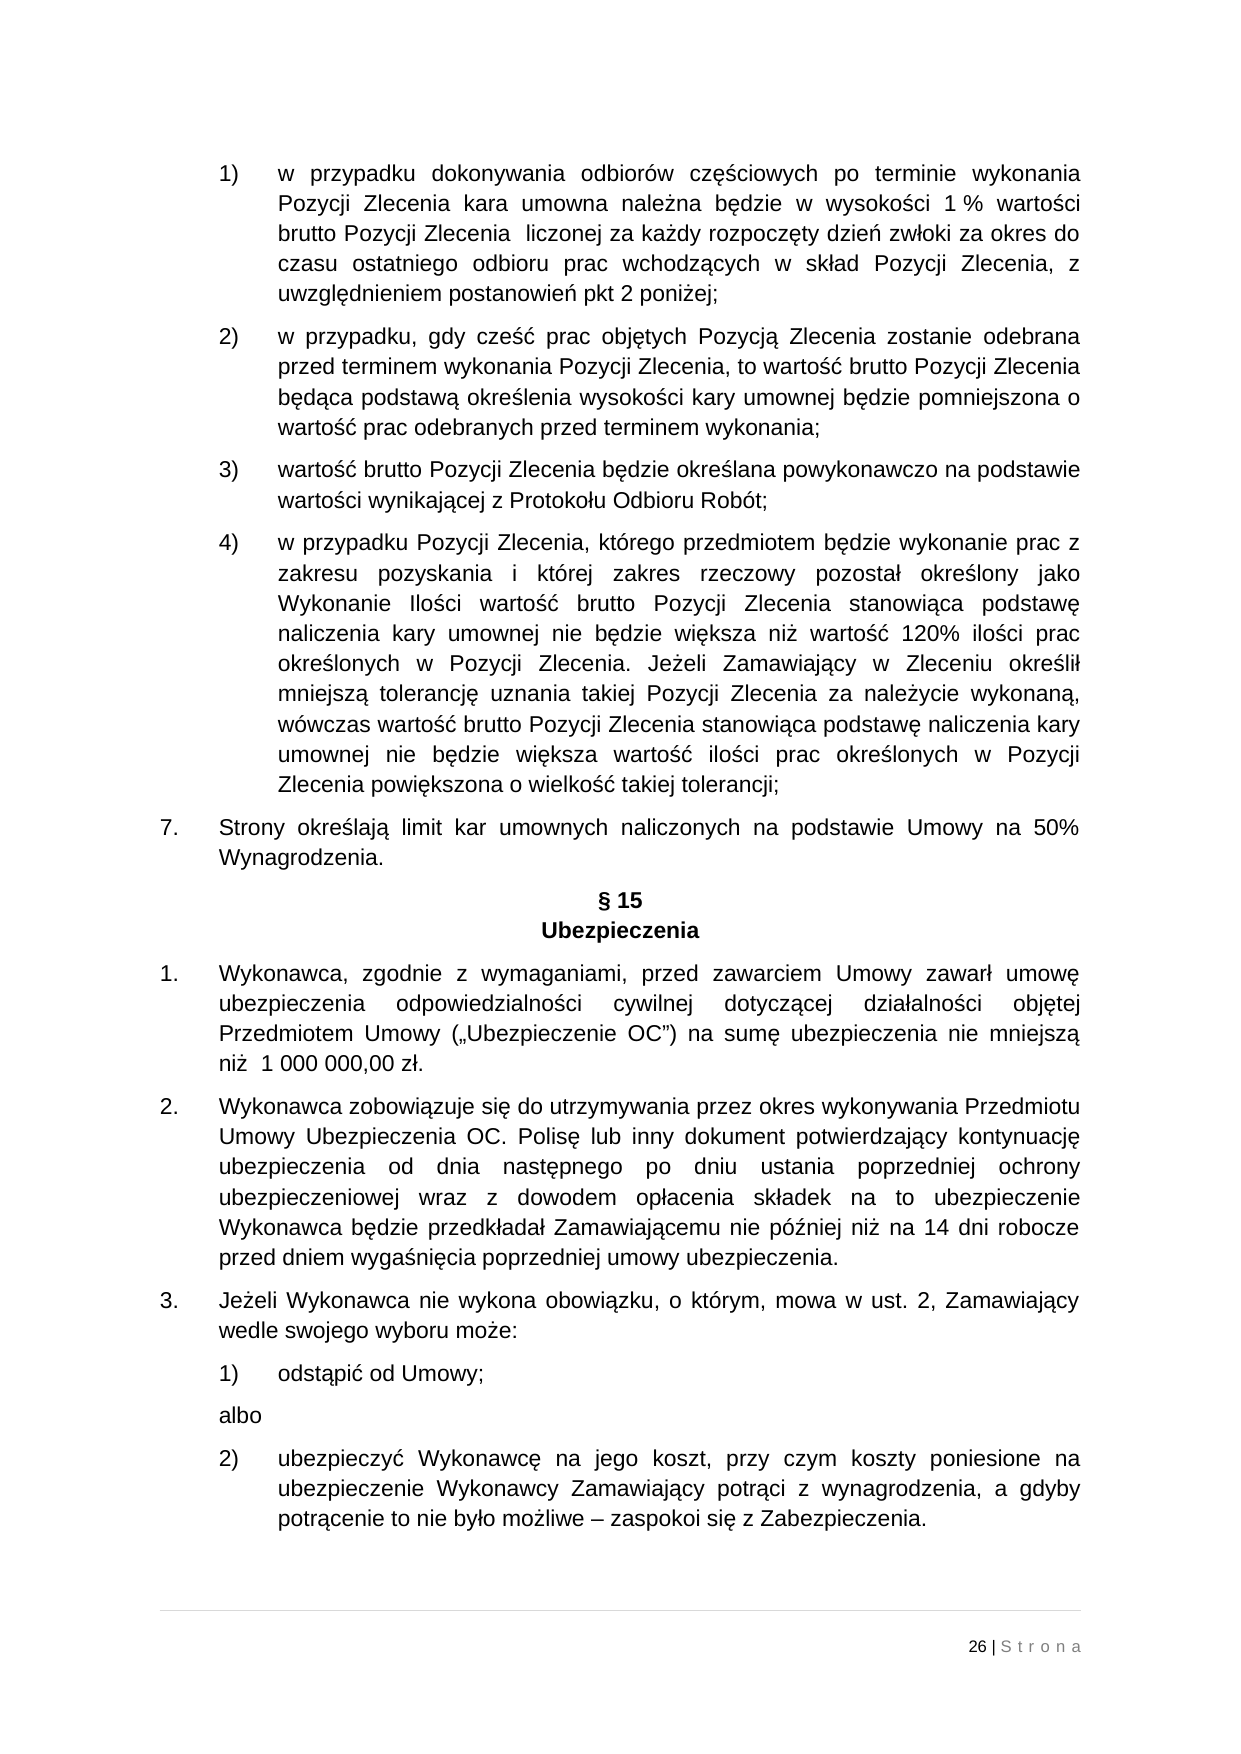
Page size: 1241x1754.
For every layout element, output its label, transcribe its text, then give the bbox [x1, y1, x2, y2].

text § 15 Ubezpieczenia [159, 887, 1081, 943]
text 7. Strony określają limit kar umownych naliczonych na podstawie Umowy na 50% Wynagrodzenia. [159, 814, 1081, 870]
text 4) w przypadku Pozycji Zlecenia, którego przedmiotem będzie wykonanie prac z zakresu pozyskania i której zakres rzeczowy pozostał określony jako Wykonanie Ilości wartość brutto Pozycji Zlecenia stanowiąca podstawę naliczenia kary umownej nie będzie większa niż wartość 120% ilości prac określonych w Pozycji Zlecenia. Jeżeli Zamawiający w Zleceniu określił mniejszą tolerancję uznania takiej Pozycji Zlecenia za należycie wykonaną, wówczas wartość brutto Pozycji Zlecenia stanowiąca podstawę naliczenia kary umownej nie będzie większa wartość ilości prac określonych w Pozycji Zlecenia powiększona o wielkość takiej tolerancji; [218, 529, 1081, 797]
list Wykonawca, zgodnie z wymaganiami, przed zawarciem Umowy zawarł umowę ubezpieczenia odpowiedzialności cywilnej dotyczącej działalności objętej Przedmiotem Umowy („Ubezpieczenie OC”) na sumę ubezpieczenia nie mniejszą niż 1 000 000,00 zł. [159, 959, 1081, 1076]
text 1) w przypadku dokonywania odbiorów częściowych po terminie wykonania Pozycji Zlecenia kara umowna należna będzie w wysokości 1 % wartości brutto Pozycji Zlecenia liczonej za każdy rozpoczęty dzień zwłoki za okres do czasu ostatniego odbioru prac wchodzących w skład Pozycji Zlecenia, z uwzględnieniem postanowień pkt 2 poniżej; [218, 159, 1081, 307]
text 2) w przypadku, gdy cześć prac objętych Pozycją Zlecenia zostanie odebrana przed terminem wykonania Pozycji Zlecenia, to wartość brutto Pozycji Zlecenia będąca podstawą określenia wysokości kary umownej będzie pomniejszona o wartość prac odebranych przed terminem wykonania; [218, 323, 1081, 440]
list odstąpić od Umowy; [218, 1359, 1081, 1386]
list Jeżeli Wykonawca nie wykona obowiązku, o którym, mowa w ust. 2, Zamawiający wedle swojego wyboru może: [159, 1287, 1081, 1343]
list ubezpieczyć Wykonawcę na jego koszt, przy czym koszty poniesione na ubezpieczenie Wykonawcy Zamawiający potrąci z wynagrodzenia, a gdyby potrącenie to nie było możliwe – zaspokoi się z Zabezpieczenia. [218, 1445, 1081, 1532]
text 3) wartość brutto Pozycji Zlecenia będzie określana powykonawczo na podstawie wartości wynikającej z Protokołu Odbioru Robót; [218, 456, 1081, 513]
list Wykonawca zobowiązuje się do utrzymywania przez okres wykonywania Przedmiotu Umowy Ubezpieczenia OC. Polisę lub inny dokument potwierdzający kontynuację ubezpieczenia od dnia następnego po dniu ustania poprzedniej ochrony ubezpieczeniowej wraz z dowodem opłacenia składek na to ubezpieczenie Wykonawca będzie przedkładał Zamawiającemu nie później niż na 14 dni robocze przed dniem wygaśnięcia poprzedniej umowy ubezpieczenia. [159, 1093, 1081, 1270]
text albo [218, 1402, 1081, 1428]
